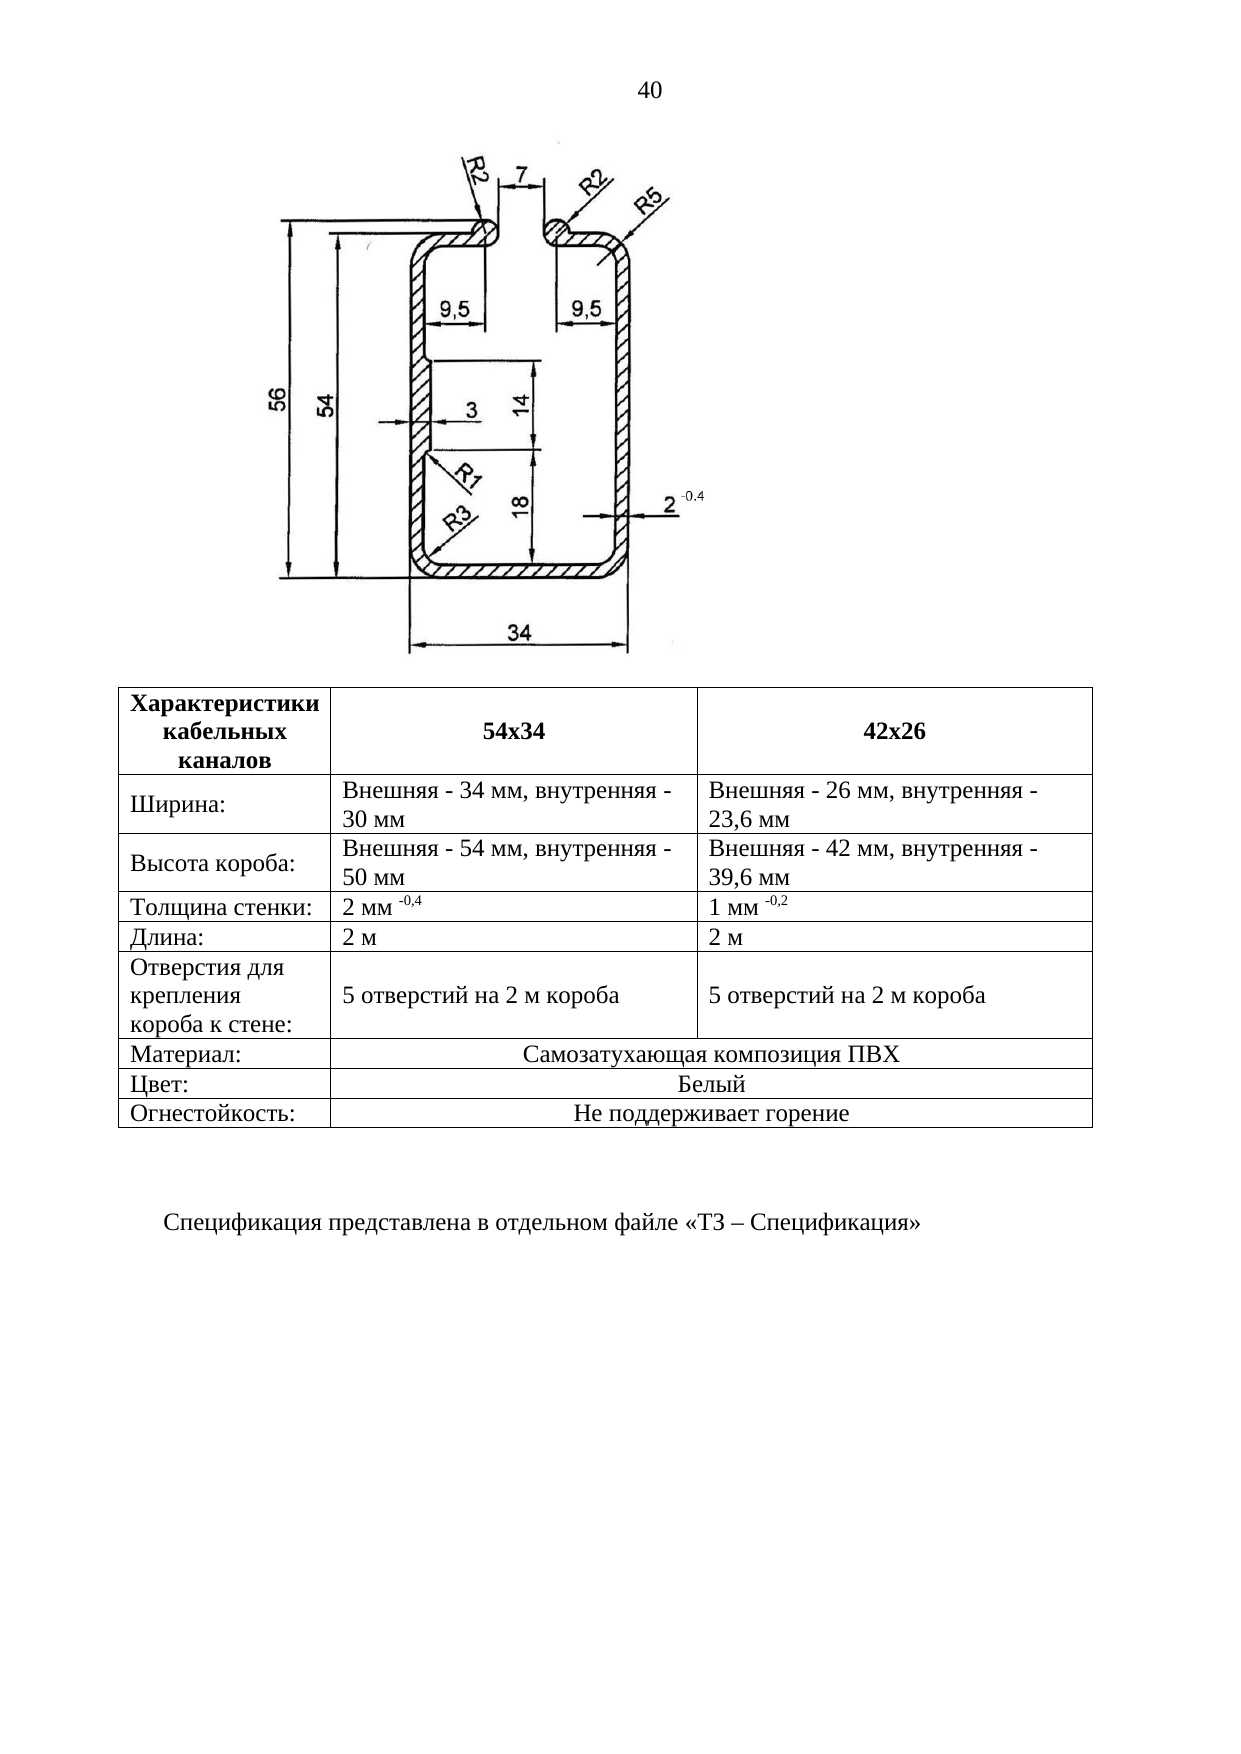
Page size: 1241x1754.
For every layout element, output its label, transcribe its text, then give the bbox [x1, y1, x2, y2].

table_cell 2 мм -0,4 [331, 892, 697, 921]
table_header Характеристики кабельных каналов [119, 688, 330, 774]
text Спецификация представлена в отдельном файле «ТЗ – Спецификация» [163, 1207, 1181, 1236]
table_cell 1 мм -0,2 [698, 892, 1092, 921]
table_cell Ширина: [119, 775, 330, 832]
table_cell Самозатухающая композиция ПВХ [331, 1039, 1092, 1068]
table_cell 2 м [331, 922, 697, 951]
table_cell Не поддерживает горение [331, 1099, 1092, 1127]
table_cell Толщина стенки: [119, 892, 330, 921]
table_cell Внешняя - 34 мм, внутренняя - 30 мм [331, 775, 697, 832]
table_cell Внешняя - 42 мм, внутренняя - 39,6 мм [698, 834, 1092, 891]
table_cell Белый [331, 1069, 1092, 1097]
table_header 54х34 [331, 688, 697, 774]
table_cell Длина: [119, 922, 330, 951]
table_cell Отверстия для крепления короба к стене: [119, 952, 330, 1038]
table_header 42х26 [698, 688, 1092, 774]
table_cell Цвет: [119, 1069, 330, 1097]
table_cell 2 м [698, 922, 1092, 951]
table_cell 5 отверстий на 2 м короба [331, 952, 697, 1038]
table_cell Огнестойкость: [119, 1099, 330, 1127]
picture [251, 132, 707, 658]
table_cell Внешняя - 26 мм, внутренняя - 23,6 мм [698, 775, 1092, 832]
table_cell Материал: [119, 1039, 330, 1068]
table_cell Высота короба: [119, 834, 330, 891]
table_cell Внешняя - 54 мм, внутренняя - 50 мм [331, 834, 697, 891]
table_cell 5 отверстий на 2 м короба [698, 952, 1092, 1038]
